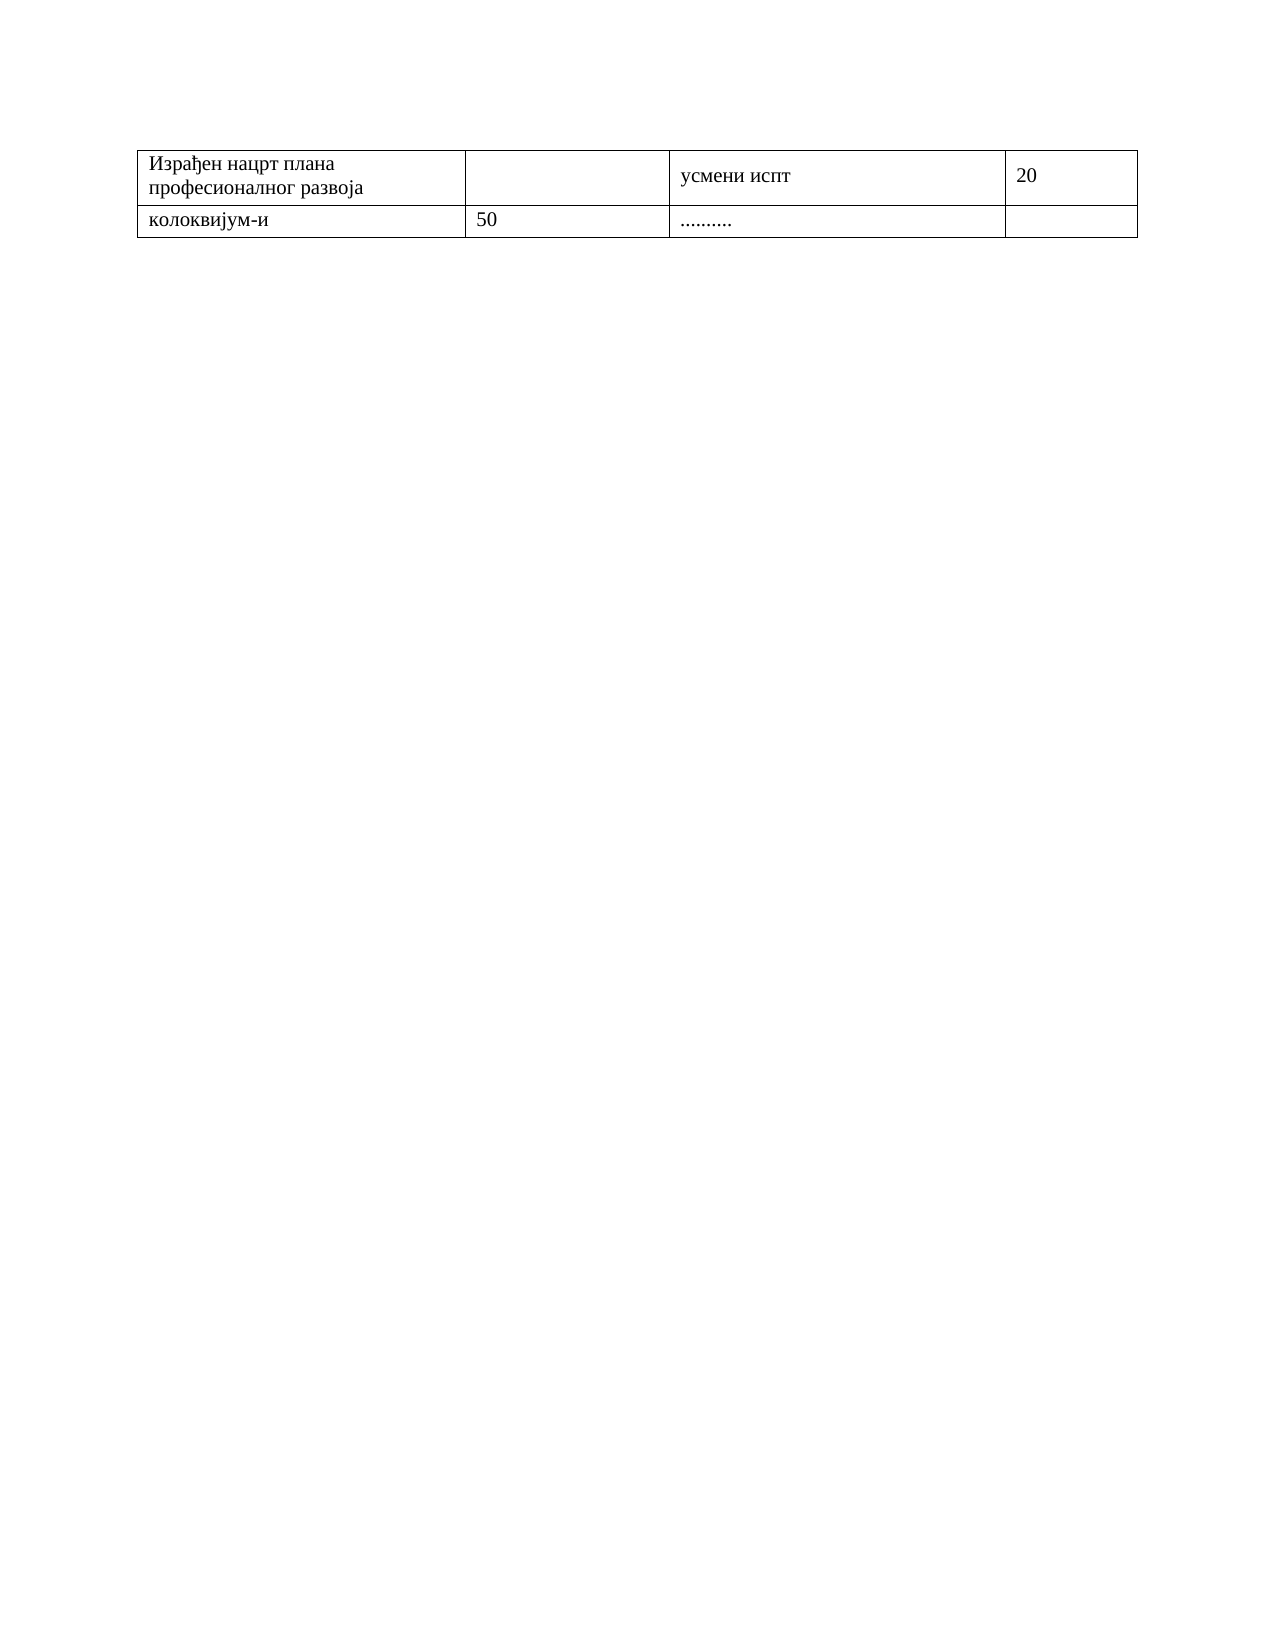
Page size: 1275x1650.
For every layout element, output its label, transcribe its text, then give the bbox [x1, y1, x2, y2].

table_cell [466, 151, 669, 205]
table_cell [1006, 206, 1137, 237]
table_cell 50 [466, 206, 669, 237]
table_cell усмени испт [670, 151, 1005, 205]
table_cell колоквијум-и [138, 206, 465, 237]
table_cell Израђен нацрт плана професионалног развоја [138, 151, 465, 205]
table_cell 20 [1006, 151, 1137, 205]
table_cell .......... [670, 206, 1005, 237]
